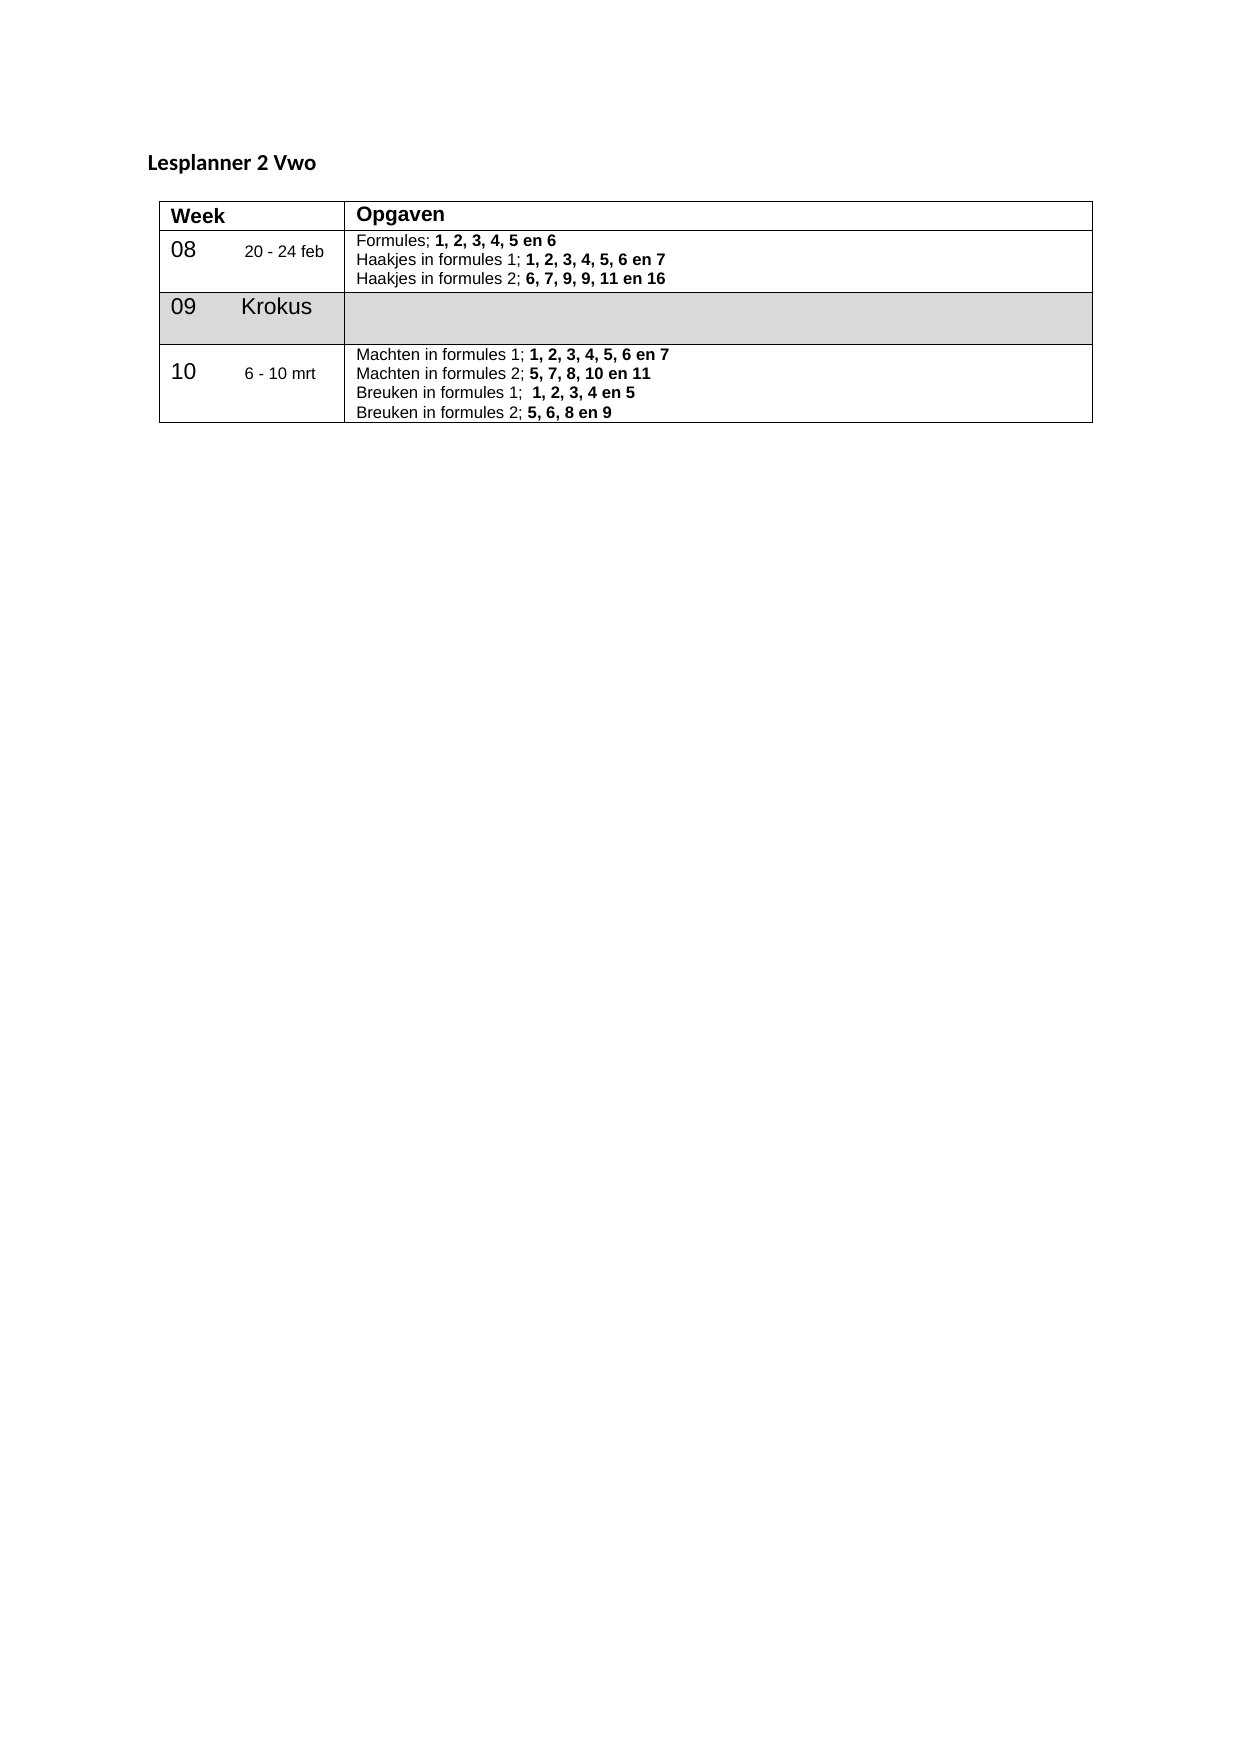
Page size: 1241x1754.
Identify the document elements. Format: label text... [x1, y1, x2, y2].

table_cell [345, 293, 1092, 344]
text Lesplanner 2 Vwo [148, 148, 1093, 176]
table_cell Formules; 1, 2, 3, 4, 5 en 6 Haakjes in formules 1; 1, 2, 3, 4, 5, 6 en 7 Haakjes in formules 2; 6, 7, 9, 9, 11 en 16 [345, 231, 1092, 292]
table_cell Machten in formules 1; 1, 2, 3, 4, 5, 6 en 7 Machten in formules 2; 5, 7, 8, 10 en 11 Breuken in formules 1; 1, 2, 3, 4 en 5 Breuken in formules 2; 5, 6, 8 en 9 [345, 345, 1092, 422]
table_cell 10 6 - 10 mrt [160, 345, 344, 422]
table_cell 08 20 - 24 feb [160, 231, 344, 292]
table_cell 09 Krokus [160, 293, 344, 344]
table_header Opgaven [345, 202, 1092, 229]
table_header Week [160, 202, 344, 229]
